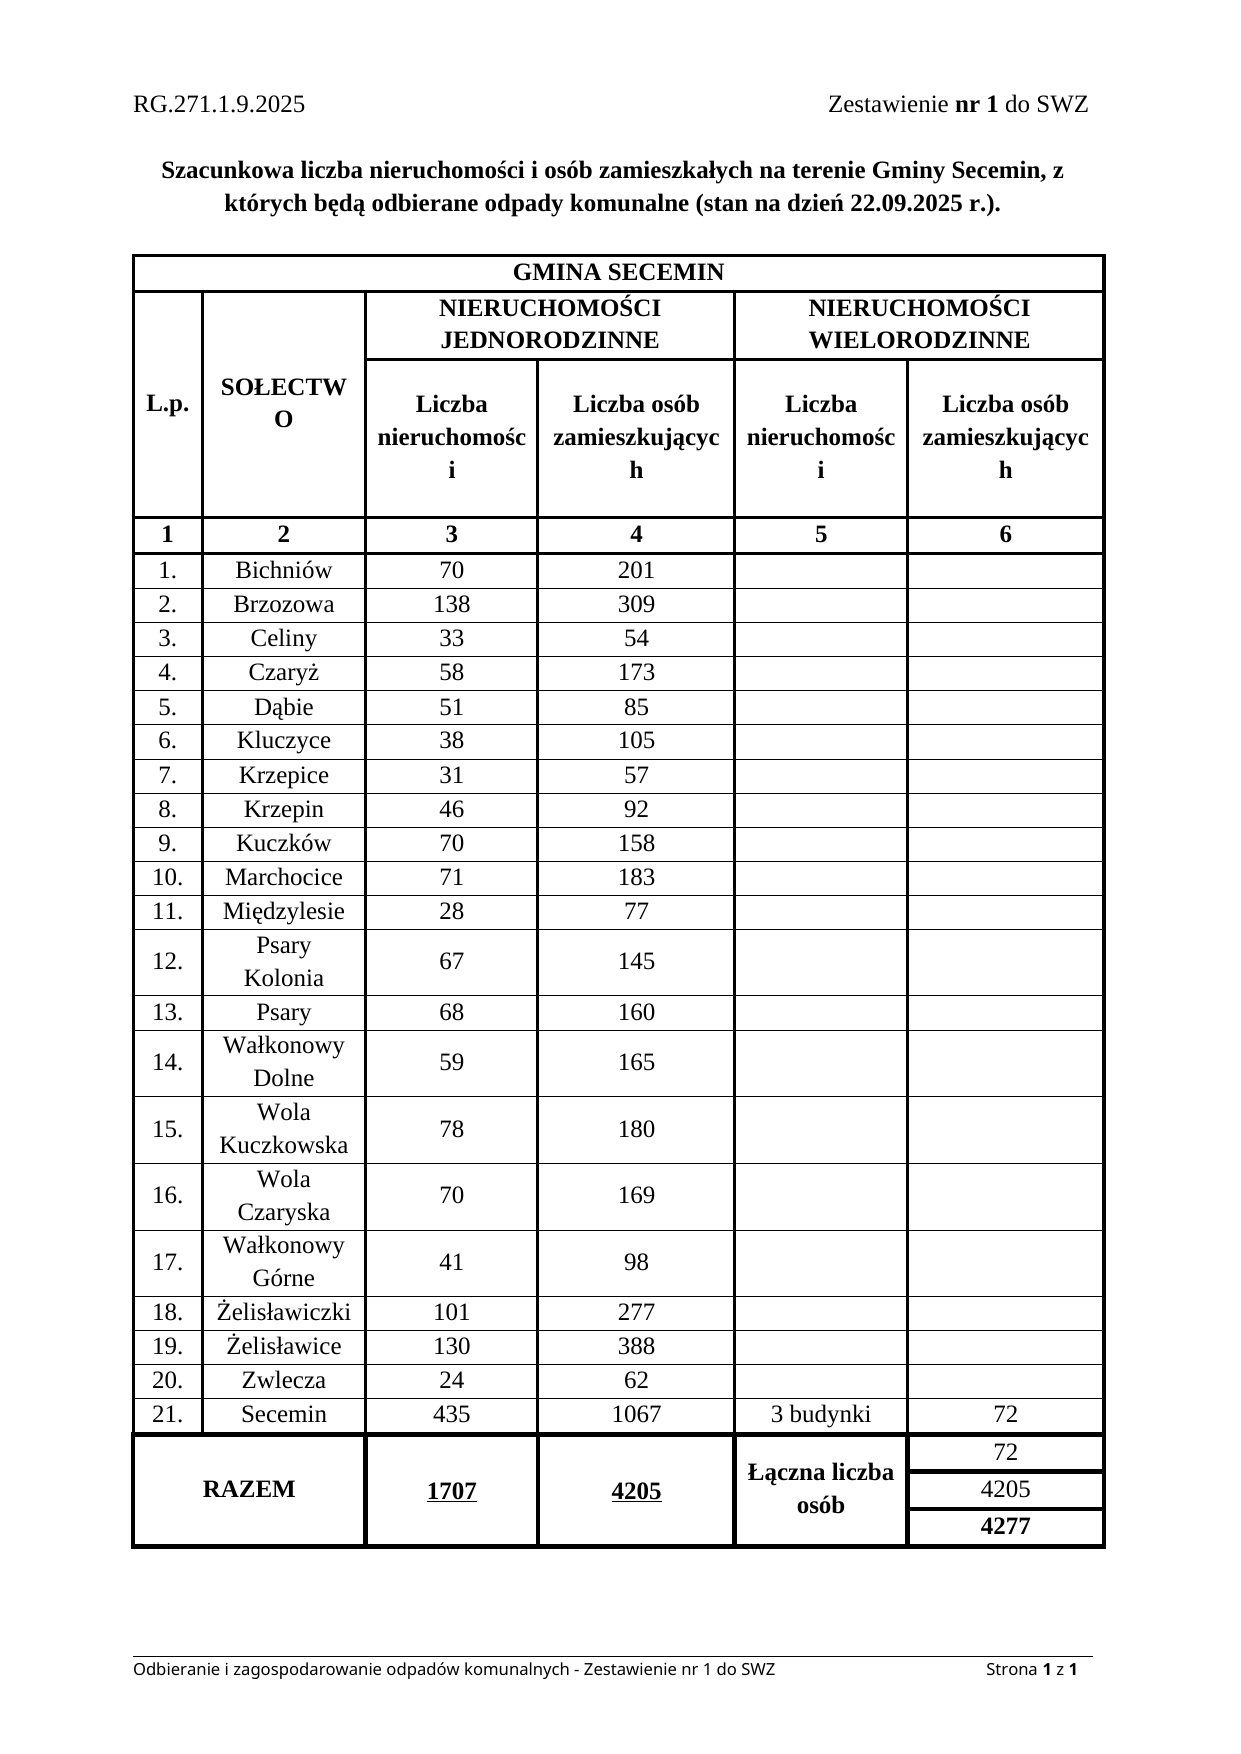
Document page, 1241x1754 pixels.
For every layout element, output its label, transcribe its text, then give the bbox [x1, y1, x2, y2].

table_cell [909, 1297, 1102, 1330]
table_cell 38 [367, 725, 536, 758]
table_cell 173 [539, 657, 733, 690]
table_cell 18. [135, 1297, 201, 1330]
table_cell [909, 862, 1102, 895]
table_cell [909, 657, 1102, 690]
table_cell 58 [367, 657, 536, 690]
table_cell 17. [135, 1231, 201, 1296]
table_cell [736, 1097, 906, 1163]
table_cell 2. [135, 589, 201, 622]
table_cell [736, 1297, 906, 1330]
table_cell [736, 1365, 906, 1398]
table_cell 71 [367, 862, 536, 895]
table_cell 105 [539, 725, 733, 758]
table_cell 46 [367, 794, 536, 827]
table_cell 160 [539, 996, 733, 1029]
table_cell [909, 623, 1102, 656]
table_cell 77 [539, 896, 733, 929]
table_cell [909, 589, 1102, 622]
table_cell Żelisławice [204, 1331, 364, 1364]
table_cell Żelisławiczki [204, 1297, 364, 1330]
table_cell Bichniów [204, 555, 364, 588]
table_cell [736, 725, 906, 758]
table_cell 51 [367, 691, 536, 724]
table_cell [909, 1164, 1102, 1229]
table_cell [736, 623, 906, 656]
table_cell RAZEM [135, 1437, 363, 1544]
table_cell L.p. [135, 293, 201, 516]
table_cell [909, 1031, 1102, 1096]
table_cell 19. [135, 1331, 201, 1364]
table_cell Łączna liczba osób [737, 1437, 905, 1544]
table_cell Psary [204, 996, 364, 1029]
table_cell Wola Kuczkowska [204, 1097, 364, 1163]
table_cell 24 [367, 1365, 536, 1398]
table_cell 388 [539, 1331, 733, 1364]
table_cell Psary Kolonia [204, 930, 364, 995]
table_cell [736, 589, 906, 622]
table_cell Liczba osób zamieszkujących [909, 361, 1102, 516]
table_cell 277 [539, 1297, 733, 1330]
table_cell 169 [539, 1164, 733, 1229]
table_cell 8. [135, 794, 201, 827]
table_cell Wola Czaryska [204, 1164, 364, 1229]
table_cell [909, 725, 1102, 758]
table_cell Liczba nieruchomości [367, 361, 536, 516]
table_cell 5. [135, 691, 201, 724]
table_cell Dąbie [204, 691, 364, 724]
table_cell 145 [539, 930, 733, 995]
table_cell 165 [539, 1031, 733, 1096]
table_cell 70 [367, 828, 536, 861]
table_cell 85 [539, 691, 733, 724]
table_cell [909, 1365, 1102, 1398]
table_cell 101 [367, 1297, 536, 1330]
table_cell 11. [135, 896, 201, 929]
table_cell 33 [367, 623, 536, 656]
table_cell 5 [736, 519, 906, 552]
table_cell 183 [539, 862, 733, 895]
table_cell [736, 555, 906, 588]
table_cell [736, 896, 906, 929]
table_cell 72 [909, 1399, 1102, 1432]
table_cell 9. [135, 828, 201, 861]
table_cell [909, 1331, 1102, 1364]
table_cell 3 [367, 519, 536, 552]
table_cell [736, 1164, 906, 1229]
table_cell 12. [135, 930, 201, 995]
table_cell 31 [367, 760, 536, 792]
table_cell [909, 896, 1102, 929]
table_cell [909, 828, 1102, 861]
table_cell 68 [367, 996, 536, 1029]
table_cell [736, 862, 906, 895]
table_cell 4 [539, 519, 733, 552]
table_cell 78 [367, 1097, 536, 1163]
table_cell 57 [539, 760, 733, 792]
table_cell 435 [367, 1399, 536, 1432]
table_cell 98 [539, 1231, 733, 1296]
table_cell 13. [135, 996, 201, 1029]
table_header GMINA SECEMIN [135, 257, 1102, 289]
table_cell 7. [135, 760, 201, 792]
table_cell [736, 1331, 906, 1364]
table_cell [736, 930, 906, 995]
table_cell [909, 1097, 1102, 1163]
table_cell [909, 760, 1102, 792]
table_cell 130 [367, 1331, 536, 1364]
table_cell 16. [135, 1164, 201, 1229]
table_cell 1. [135, 555, 201, 588]
table_cell Krzepin [204, 794, 364, 827]
table_cell [909, 930, 1102, 995]
table_cell 28 [367, 896, 536, 929]
table_cell Krzepice [204, 760, 364, 792]
table_cell SOŁECTWO [204, 293, 364, 516]
table_cell 3 budynki [736, 1399, 906, 1432]
table_cell 1067 [539, 1399, 733, 1432]
table_cell [736, 1031, 906, 1096]
table_cell [736, 996, 906, 1029]
table_cell 4. [135, 657, 201, 690]
table_cell Wałkonowy Górne [204, 1231, 364, 1296]
table_cell 92 [539, 794, 733, 827]
table_cell Kuczków [204, 828, 364, 861]
table_cell 1 [135, 519, 201, 552]
table_cell [909, 555, 1102, 588]
table_cell 201 [539, 555, 733, 588]
table_cell 4277 [910, 1511, 1102, 1544]
table_cell 62 [539, 1365, 733, 1398]
table_cell Liczba osób zamieszkujących [539, 361, 733, 516]
table_cell 70 [367, 1164, 536, 1229]
table_cell [909, 996, 1102, 1029]
table_cell 3. [135, 623, 201, 656]
table_cell Międzylesie [204, 896, 364, 929]
table_cell 21. [135, 1399, 201, 1432]
table_cell [736, 657, 906, 690]
table_cell 20. [135, 1365, 201, 1398]
table_cell 59 [367, 1031, 536, 1096]
table_cell 309 [539, 589, 733, 622]
table_cell 2 [204, 519, 364, 552]
table_cell [736, 828, 906, 861]
table_cell 67 [367, 930, 536, 995]
table_cell 4205 [540, 1437, 732, 1544]
text Szacunkowa liczba nieruchomości i osób zamieszkałych na terenie Gminy Secemin, z których będą odbierane odpady komunalne (stan na dzień 22.09.2025 r.). [133, 155, 1093, 216]
table_cell 15. [135, 1097, 201, 1163]
table_cell 180 [539, 1097, 733, 1163]
table_cell [736, 794, 906, 827]
table_cell 138 [367, 589, 536, 622]
table_cell Celiny [204, 623, 364, 656]
table_cell [909, 1231, 1102, 1296]
table_cell Liczba nieruchomości [736, 361, 906, 516]
table_cell [909, 691, 1102, 724]
table_cell 6 [909, 519, 1102, 552]
table_cell 54 [539, 623, 733, 656]
table_cell Secemin [204, 1399, 364, 1432]
table_cell Zwlecza [204, 1365, 364, 1398]
table_cell Brzozowa [204, 589, 364, 622]
table_cell 14. [135, 1031, 201, 1096]
table_cell Marchocice [204, 862, 364, 895]
table_cell 41 [367, 1231, 536, 1296]
table_cell [909, 794, 1102, 827]
table_cell 72 [910, 1437, 1102, 1469]
table_cell NIERUCHOMOŚCI JEDNORODZINNE [367, 293, 733, 358]
table_cell 6. [135, 725, 201, 758]
table_cell 1707 [368, 1437, 536, 1544]
table_cell [736, 1231, 906, 1296]
table_cell 70 [367, 555, 536, 588]
table_cell Czaryż [204, 657, 364, 690]
table_cell 158 [539, 828, 733, 861]
table_cell 10. [135, 862, 201, 895]
table_cell [736, 760, 906, 792]
text RG.271.1.9.2025 Zestawienie nr 1 do SWZ [133, 89, 1093, 117]
table_cell Wałkonowy Dolne [204, 1031, 364, 1096]
table_cell NIERUCHOMOŚCI WIELORODZINNE [736, 293, 1102, 358]
table_cell [736, 691, 906, 724]
table_cell Kluczyce [204, 725, 364, 758]
table_cell 4205 [910, 1474, 1102, 1507]
